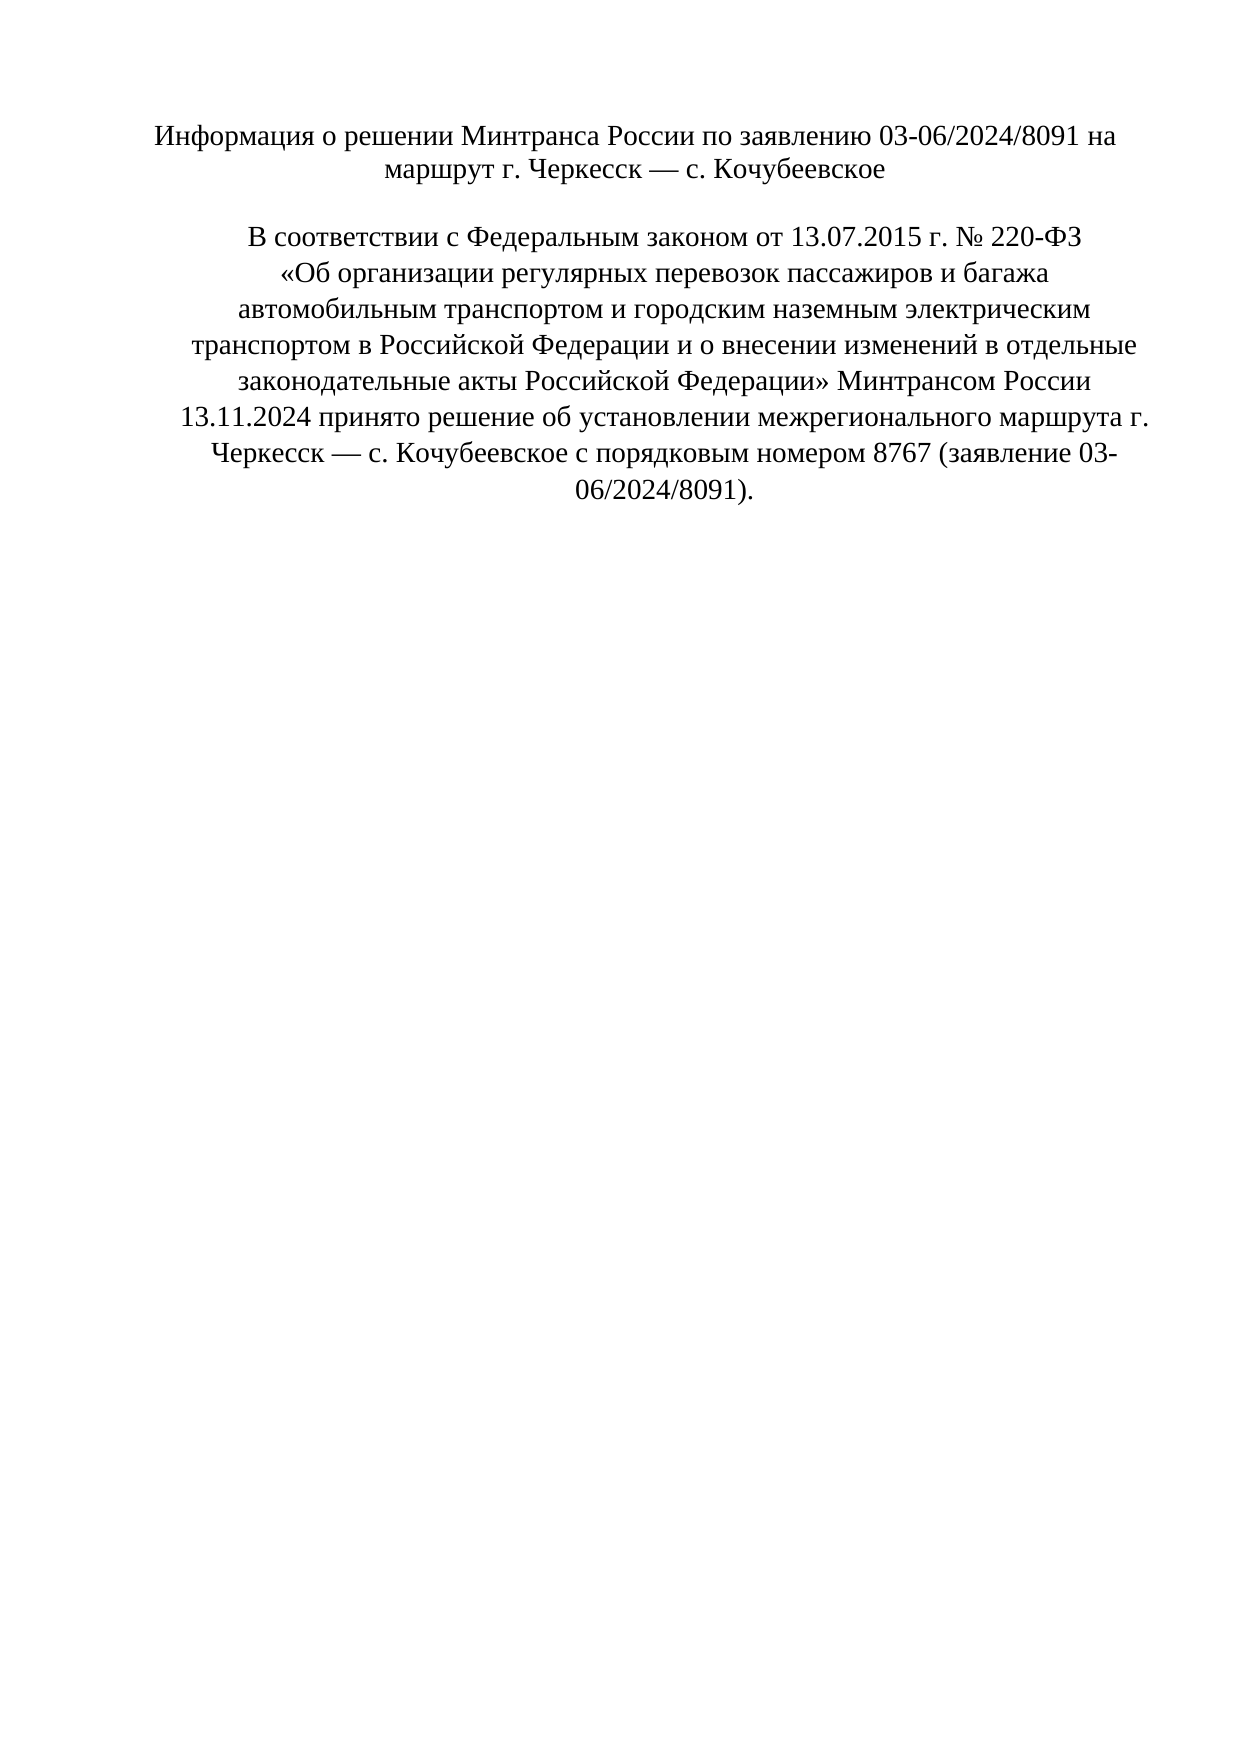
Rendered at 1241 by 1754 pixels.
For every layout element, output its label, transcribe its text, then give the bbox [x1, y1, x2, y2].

text Информация о решении Минтранса России по заявлению 03-06/2024/8091 на маршрут г. Черкесск — с. Кочубеевское [118, 118, 1152, 185]
text В соответствии с Федеральным законом от 13.07.2015 г. № 220-ФЗ «Об организации регулярных перевозок пассажиров и багажа автомобильным транспортом и городским наземным электрическим транспортом в Российской Федерации и о внесении изменений в отдельные законодательные акты Российской Федерации» Минтрансом России 13.11.2024 принято решение об установлении межрегионального маршрута г. Черкесск — с. Кочубеевское с порядковым номером 8767 (заявление 03-06/2024/8091). [177, 219, 1152, 505]
